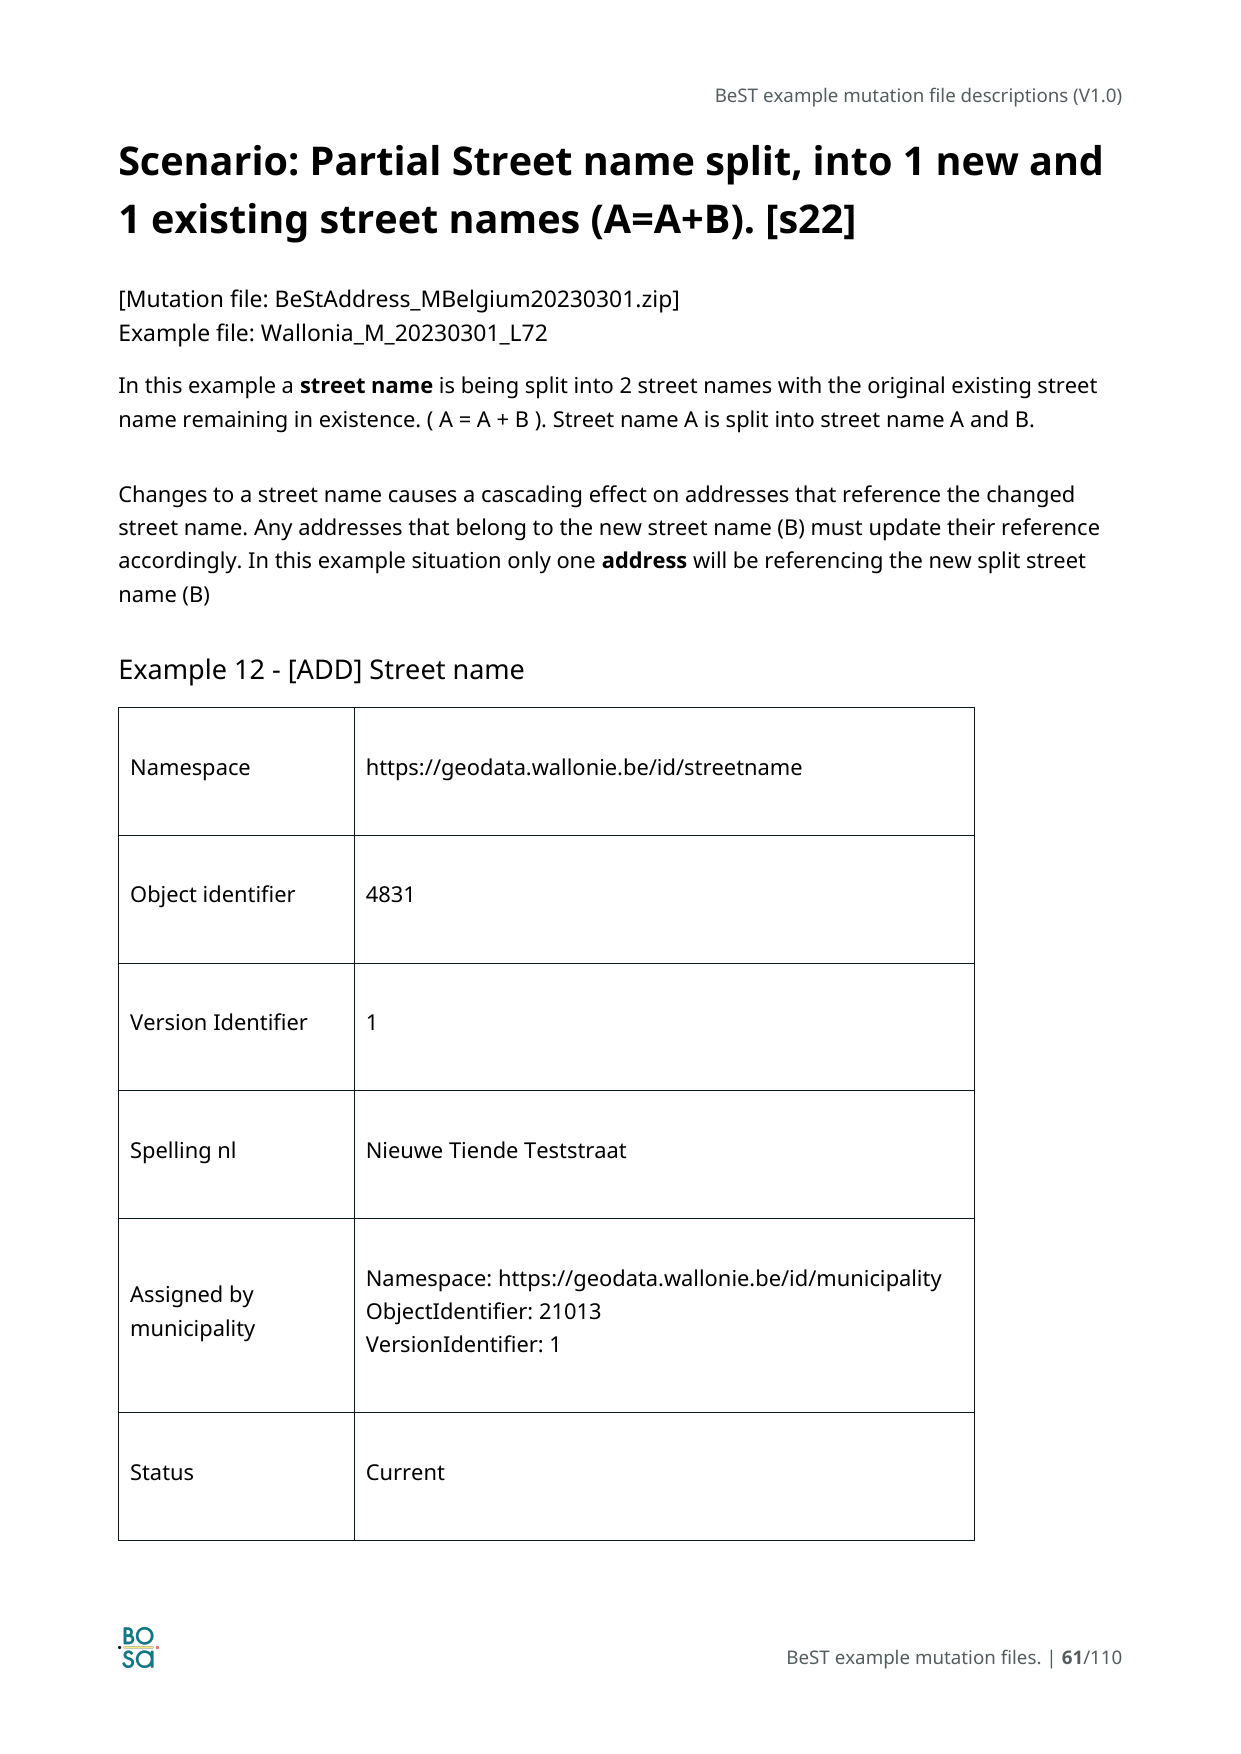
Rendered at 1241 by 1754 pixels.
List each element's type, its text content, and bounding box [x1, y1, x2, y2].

subtitle Example 12 - [ADD] Street name [118, 651, 1122, 687]
table_cell Assigned by municipality [119, 1219, 354, 1412]
table_header Namespace [119, 708, 354, 835]
text In this example a street name is being split into 2 street names with the original existing street name remaining in existence. ( A = A + B ). Street name A is split into street name A and B. [118, 367, 1122, 434]
table_cell Nieuwe Tiende Teststraat [355, 1091, 974, 1218]
table_cell Object identifier [119, 836, 354, 962]
subtitle [Mutation file: BeStAddress_MBelgium20230301.zip] Example file: Wallonia_M_20230301_L72 [118, 283, 1122, 348]
table_cell Namespace: https://geodata.wallonie.be/id/municipality ObjectIdentifier: 21013 VersionIdentifier: 1 [355, 1219, 974, 1412]
table_cell Status [119, 1413, 354, 1540]
table_cell Version Identifier [119, 964, 354, 1090]
table_header https://geodata.wallonie.be/id/streetname [355, 708, 974, 835]
table_cell Current [355, 1413, 974, 1540]
table_cell Spelling nl [119, 1091, 354, 1218]
table_cell 1 [355, 964, 974, 1090]
picture [118, 1627, 159, 1668]
table_cell 4831 [355, 836, 974, 962]
text Changes to a street name causes a cascading effect on addresses that reference the changed street name. Any addresses that belong to the new street name (B) must update their reference accordingly. In this example situation only one address will be referencing the new split street name (B) [118, 476, 1122, 609]
subtitle Scenario: Partial Street name split, into 1 new and 1 existing street names (A=A+B). [s22] [118, 133, 1122, 245]
